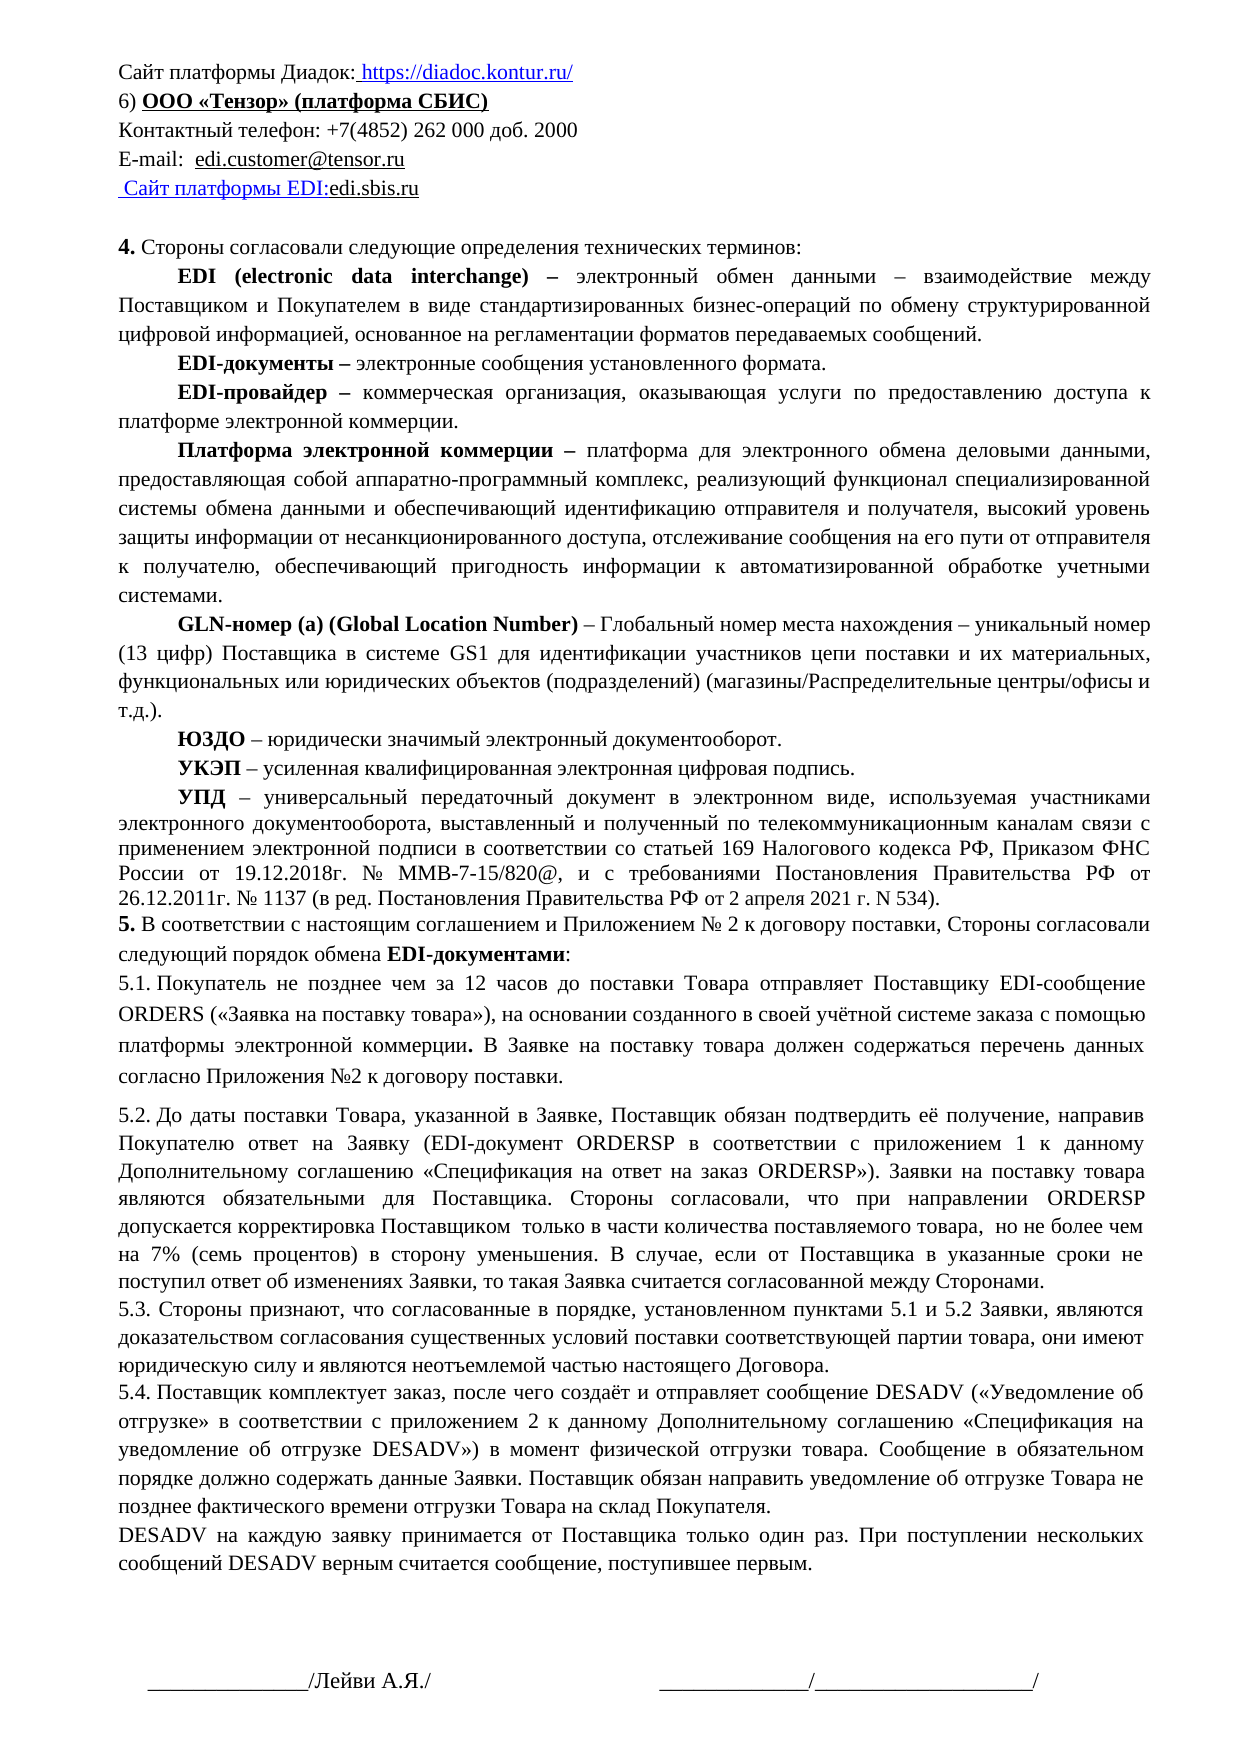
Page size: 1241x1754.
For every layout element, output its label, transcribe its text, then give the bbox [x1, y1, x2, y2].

text ЮЗДО – юридически значимый электронный документооборот. [118, 726, 1152, 752]
text Платформа электронной коммерции – платформа для электронного обмена деловыми данными, предоставляющая собой аппаратно-программный комплекс, реализующий функционал специализированной системы обмена данными и обеспечивающий идентификацию отправителя и получателя, высокий уровень защиты информации от несанкционированного доступа, отслеживание сообщения на его пути от отправителя к получателю, обеспечивающий пригодность информации к автоматизированной обработке учетными системами. [118, 437, 1152, 607]
list Сайт платформы EDI:edi.sbis.ru [118, 175, 1152, 200]
text EDI-провайдер – коммерческая организация, оказывающая услуги по предоставлению доступа к платформе электронной коммерции. [118, 379, 1152, 433]
list 6) ООО «Тензор» (платформа СБИС) [118, 88, 1152, 113]
text 4. Стороны согласовали следующие определения технических терминов: [118, 233, 1152, 259]
text EDI (electronic data interchange) – электронный обмен данными – взаимодействие между Поставщиком и Покупателем в виде стандартизированных бизнес-операций по обмену структурированной цифровой информацией, основанное на регламентации форматов передаваемых сообщений. [118, 263, 1152, 346]
text 5.4. Поставщик комплектует заказ, после чего создаёт и отправляет сообщение DESADV («Уведомление об отгрузке» в соответствии с приложением 2 к данному Дополнительному соглашению «Спецификация на уведомление об отгрузке DESADV») в момент физической отгрузки товара. Сообщение в обязательном порядке должно содержать данные Заявки. Поставщик обязан направить уведомление об отгрузке Товара не позднее фактического времени отгрузки Товара на склад Покупателя. [118, 1379, 1145, 1518]
text УКЭП – усиленная квалифицированная электронная цифровая подпись. [118, 755, 1152, 781]
list Сайт платформы Диадок: https://diadoc.kontur.ru/ [118, 59, 1152, 84]
text 5.2. До даты поставки Товара, указанной в Заявке, Поставщик обязан подтвердить её получение, направив Покупателю ответ на Заявку (EDI-документ ORDERSP в соответствии с приложением 1 к данному Дополнительному соглашению «Спецификация на ответ на заказ ORDERSP»). Заявки на поставку товара являются обязательными для Поставщика. Стороны согласовали, что при направлении ORDERSP допускается корректировка Поставщиком только в части количества поставляемого товара, но не более чем на 7% (семь процентов) в сторону уменьшения. В случае, если от Поставщика в указанные сроки не поступил ответ об изменениях Заявки, то такая Заявка считается согласованной между Сторонами. [118, 1102, 1145, 1294]
text EDI-документы – электронные сообщения установленного формата. [118, 350, 1152, 375]
text DESADV на каждую заявку принимается от Поставщика только один раз. При поступлении нескольких сообщений DESADV верным считается сообщение, поступившее первым. [118, 1522, 1145, 1575]
text 5.1. Покупатель не позднее чем за 12 часов до поставки Товара отправляет Поставщику EDI-сообщение ORDERS («Заявка на поставку товара»), на основании созданного в своей учётной системе заказа с помощью платформы электронной коммерции. В Заявке на поставку товара должен содержаться перечень данных согласно Приложения №2 к договору поставки. [118, 969, 1145, 1088]
text GLN-номер (a) (Global Location Number) – Глобальный номер места нахождения – уникальный номер (13 цифр) Поставщика в системе GS1 для идентификации участников цепи поставки и их материальных, функциональных или юридических объектов (подразделений) (магазины/Распределительные центры/офисы и т.д.). [118, 611, 1152, 723]
list Контактный телефон: +7(4852) 262 000 доб. 2000 E-mail: edi.customer@tensor.ru [118, 117, 1152, 171]
text УПД – универсальный передаточный документ в электронном виде, используемая участниками электронного документооборота, выставленный и полученный по телекоммуникационным каналам связи с применением электронной подписи в соответствии со статьей 169 Налогового кодекса РФ, Приказом ФНС России от 19.12.2018г. № ММВ-7-15/820@, и с требованиями Постановления Правительства РФ от 26.12.2011г. № 1137 (в ред. Постановления Правительства РФ от 2 апреля 2021 г. N 534). [118, 784, 1152, 910]
text 5. В соответствии с настоящим соглашением и Приложением № 2 к договору поставки, Стороны согласовали следующий порядок обмена EDI-документами: [118, 910, 1152, 966]
text 5.3. Стороны признают, что согласованные в порядке, установленном пунктами 5.1 и 5.2 Заявки, являются доказательством согласования существенных условий поставки соответствующей партии товара, они имеют юридическую силу и являются неотъемлемой частью настоящего Договора. [118, 1296, 1145, 1377]
